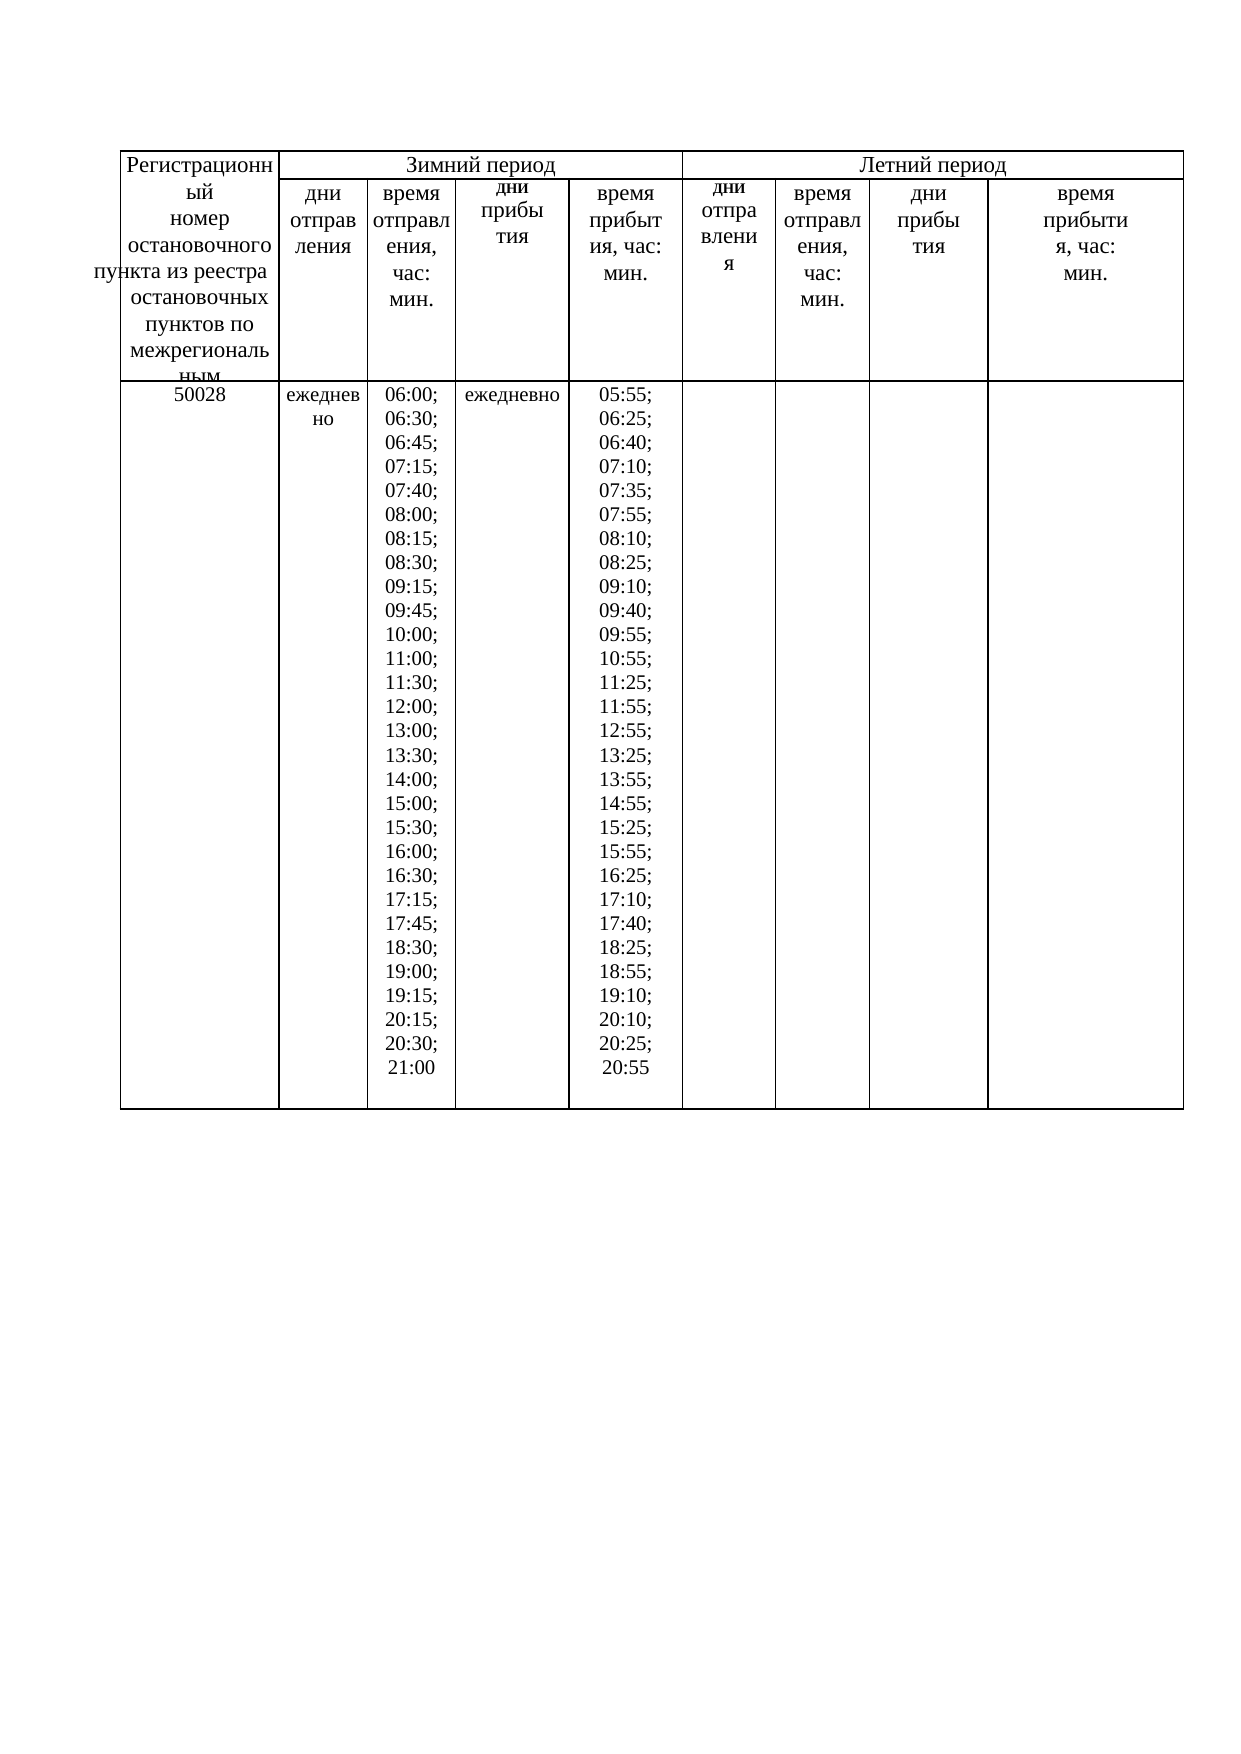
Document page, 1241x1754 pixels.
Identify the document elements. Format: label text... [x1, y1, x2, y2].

table_cell ДНИ прибы тия [456, 180, 568, 380]
table_cell ежедневно [280, 382, 367, 1108]
table_cell дни прибы тия [870, 180, 987, 380]
table_cell время отправл ения, час: мин. [368, 180, 455, 380]
table_cell ежедневно [456, 382, 568, 1108]
table_header Регистрационный номер остановочного пункта из реестра остановочных пунктов по межрегиональным маршрутам регулярных перевозок [121, 152, 278, 380]
table_cell время прибыт ия, час: мин. [570, 180, 682, 380]
table_cell [989, 382, 1183, 1108]
table_cell [870, 382, 987, 1108]
table_cell 05:55; 06:25; 06:40; 07:10; 07:35; 07:55; 08:10; 08:25; 09:10; 09:40; 09:55; 10:55; 11:25; 11:55; 12:55; 13:25; 13:55; 14:55; 15:25; 15:55; 16:25; 17:10; 17:40; 18:25; 18:55; 19:10; 20:10; 20:25; 20:55 [570, 382, 682, 1108]
table_cell 06:00; 06:30; 06:45; 07:15; 07:40; 08:00; 08:15; 08:30; 09:15; 09:45; 10:00; 11:00; 11:30; 12:00; 13:00; 13:30; 14:00; 15:00; 15:30; 16:00; 16:30; 17:15; 17:45; 18:30; 19:00; 19:15; 20:15; 20:30; 21:00 [368, 382, 455, 1108]
table_cell время прибыти я, час: мин. [989, 180, 1183, 380]
table_cell дни отправ ления [280, 180, 367, 380]
table_cell [683, 382, 775, 1108]
table_header Зимний период [280, 152, 682, 178]
table_cell 50028 [121, 382, 278, 1108]
table_header Летний период [683, 152, 1183, 178]
table_cell время отправл ения, час: мин. [776, 180, 869, 380]
table_cell ДНИ отпра влени я [683, 180, 775, 380]
table_cell [776, 382, 869, 1108]
